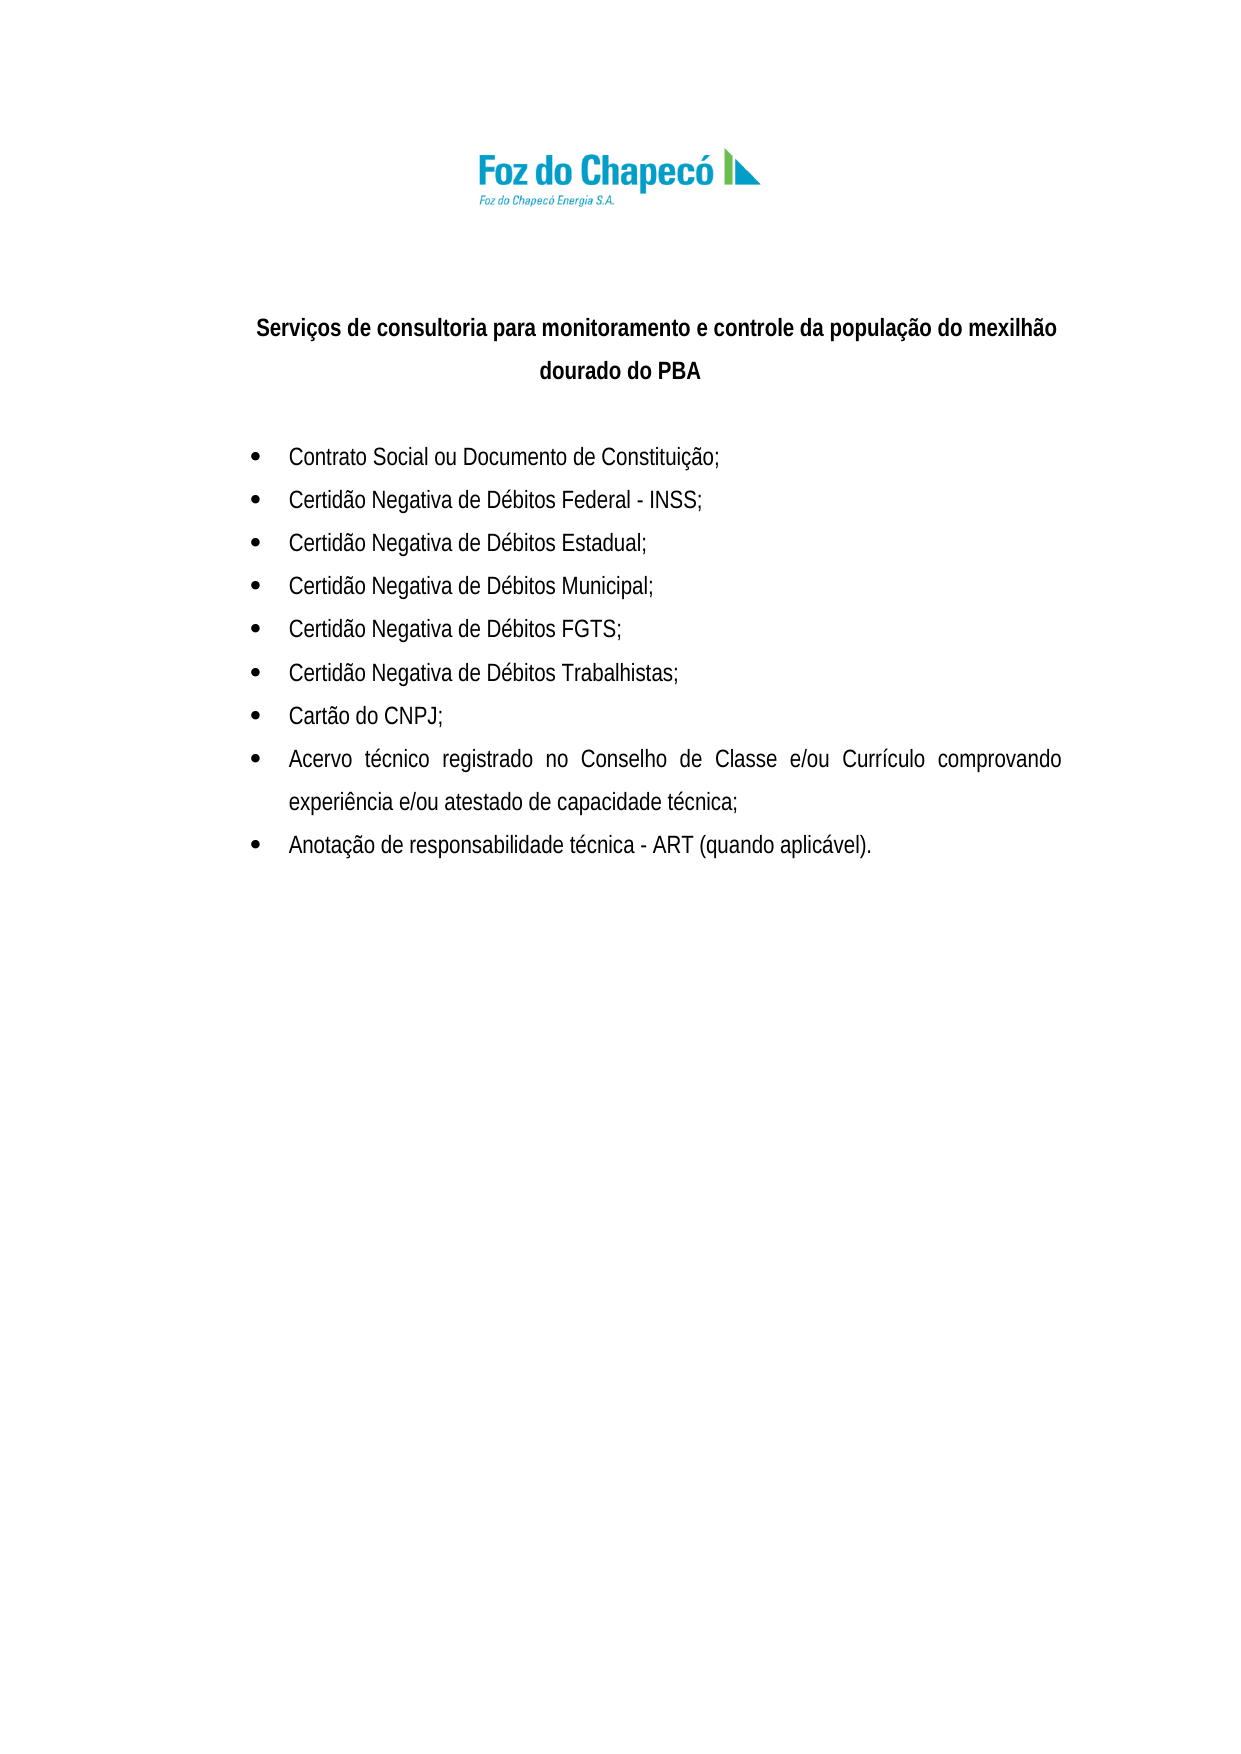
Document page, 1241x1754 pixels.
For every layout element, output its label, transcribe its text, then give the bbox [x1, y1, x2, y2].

list Anotação de responsabilidade técnica - ART (quando aplicável). [251, 830, 1063, 859]
list Certidão Negativa de Débitos Estadual; [251, 528, 1063, 557]
list Cartão do CNPJ; [251, 701, 1063, 730]
list Certidão Negativa de Débitos Trabalhistas; [251, 658, 1063, 686]
text Serviços de consultoria para monitoramento e controle da população do mexilhão dourado do PBA [177, 313, 1063, 384]
picture [501, 168, 506, 181]
picture [479, 147, 761, 207]
list Certidão Negativa de Débitos Federal - INSS; [251, 485, 1063, 513]
list Certidão Negativa de Débitos Municipal; [251, 571, 1063, 600]
list Acervo técnico registrado no Conselho de Classe e/ou Currículo comprovando experiência e/ou atestado de capacidade técnica; [251, 744, 1063, 816]
list Certidão Negativa de Débitos FGTS; [251, 614, 1063, 643]
list Contrato Social ou Documento de Constituição; [251, 441, 1063, 470]
